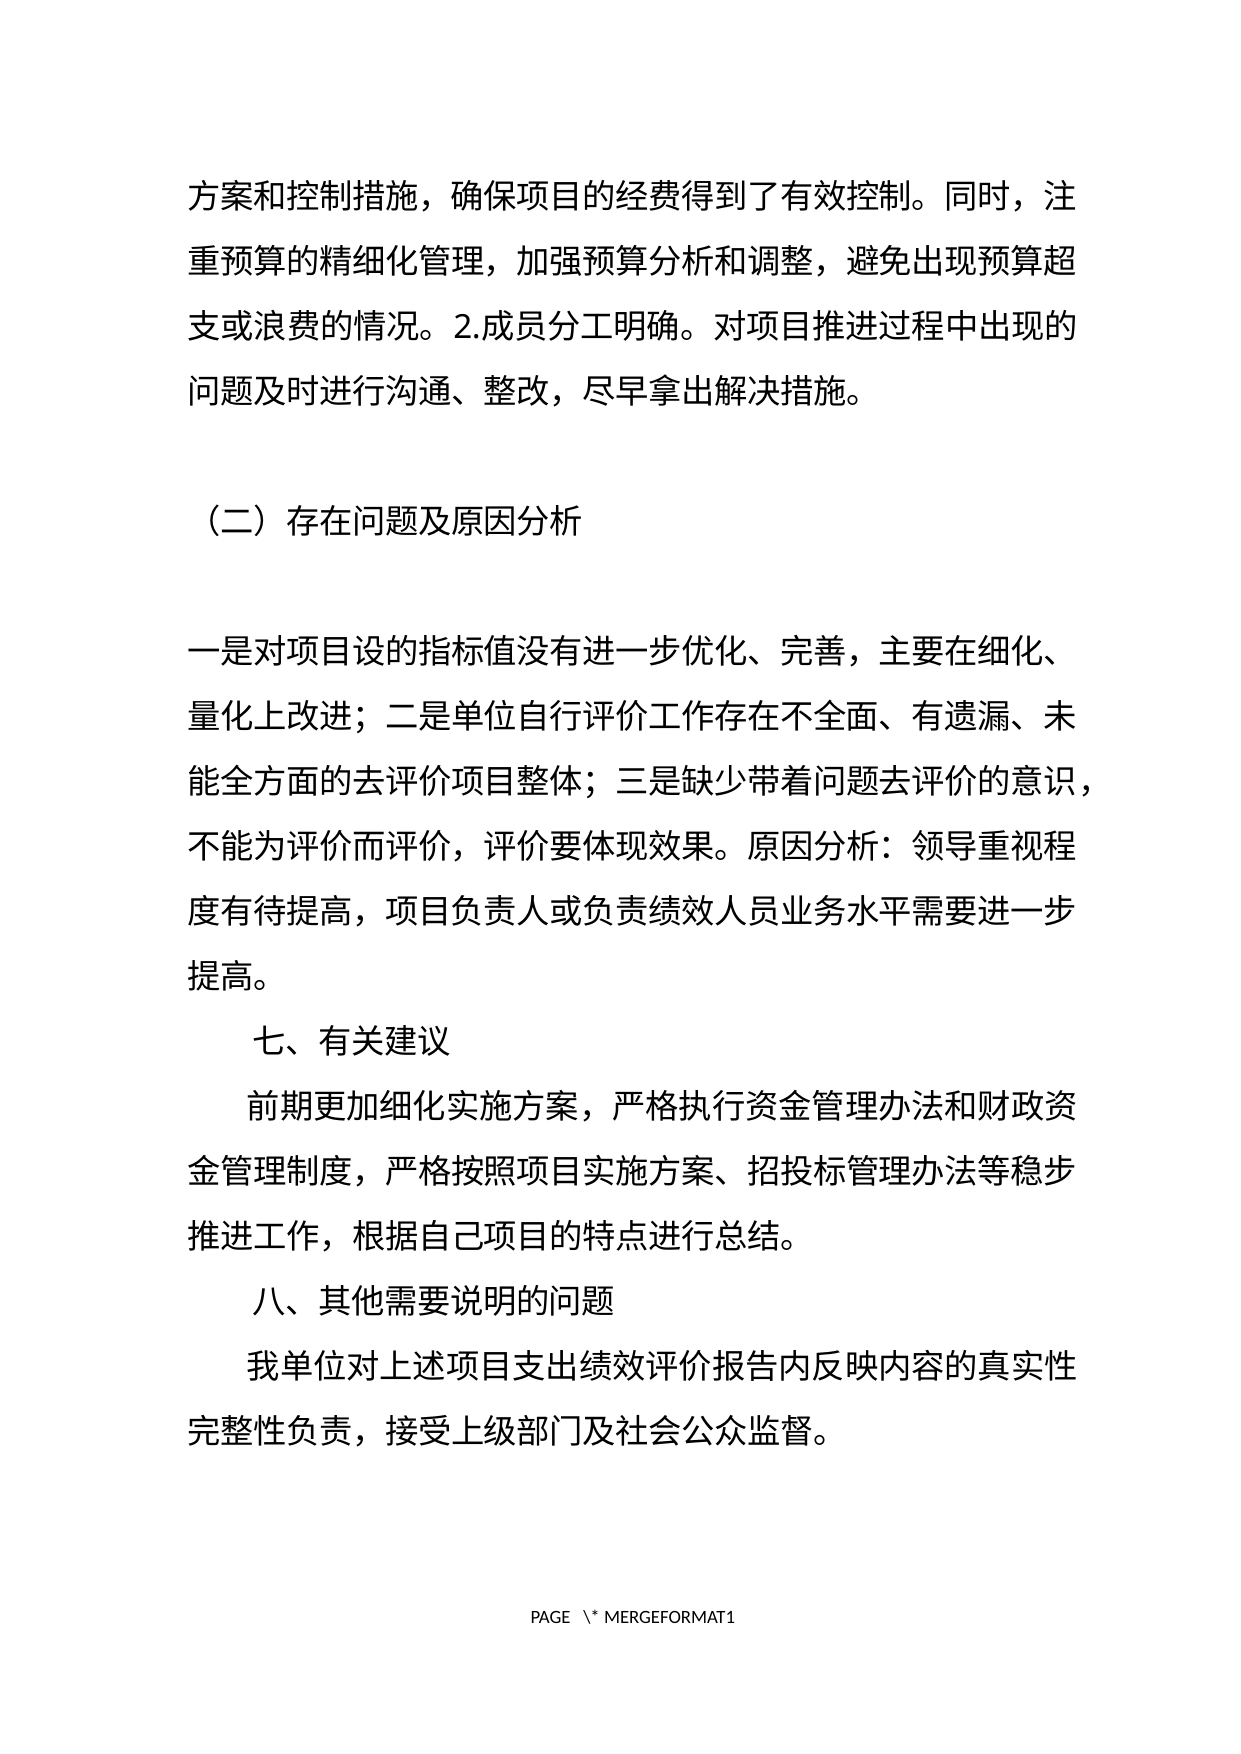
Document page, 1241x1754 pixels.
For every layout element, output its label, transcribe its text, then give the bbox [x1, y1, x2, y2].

text 前期更加细化实施方案，严格执行资金管理办法和财政资金管理制度，严格按照项目实施方案、招投标管理办法等稳步推进工作，根据自己项目的特点进行总结。 [187, 1072, 1078, 1267]
text 七、有关建议 [187, 1007, 1078, 1072]
text 八、其他需要说明的问题 [187, 1267, 1078, 1332]
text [187, 162, 1078, 1007]
text 我单位对上述项目支出绩效评价报告内反映内容的真实性、完整性负责，接受上级部门及社会公众监督。 [187, 1332, 1078, 1462]
